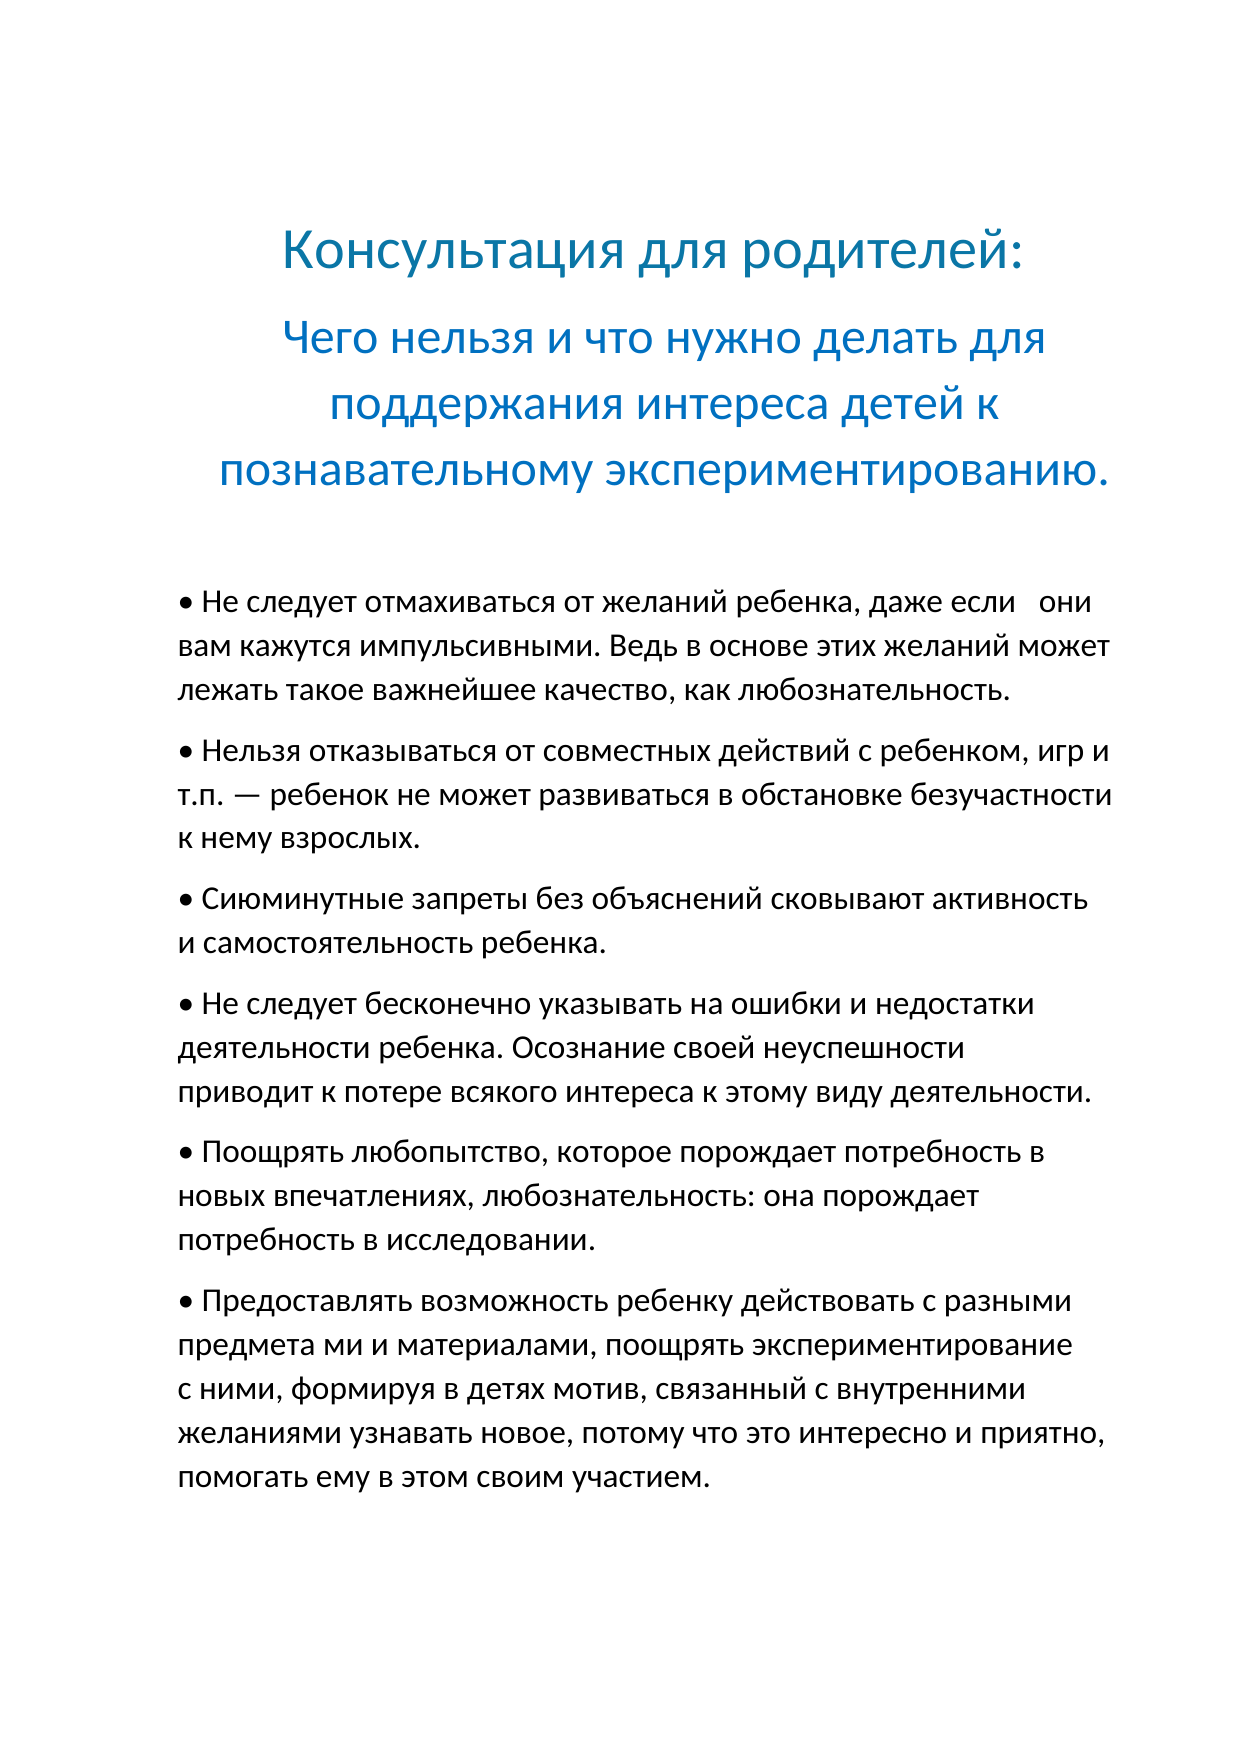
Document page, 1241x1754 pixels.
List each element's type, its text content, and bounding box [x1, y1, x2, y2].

text • Не следует бесконечно указывать на ошибки и недостатки деятельности ребенка. Осознание своей неуспешности приводит к потере всякого интереса к этому виду деятельности. [177, 982, 1152, 1110]
text • Поощрять любопытство, которое порождает потребность в новых впечатлениях, любознательность: она порождает потребность в исследовании. [177, 1130, 1152, 1259]
text • Не следует отмахиваться от желаний ребенка, даже если они вам кажутся импульсивными. Ведь в основе этих желаний может лежать такое важнейшее качество, как любознательность. [177, 580, 1152, 709]
text • Предоставлять возможность ребенку действовать с разными предмета ми и материалами, поощрять экспериментирование с ними, формируя в детях мотив, связанный с внутренними желаниями узнавать новое, потому что это интересно и приятно, помогать ему в этом своим участием. [177, 1279, 1152, 1495]
text Чего нельзя и что нужно делать для поддержания интереса детей к познавательному экспериментированию. [177, 305, 1152, 498]
text Консультация для родителей: [177, 212, 1152, 283]
text • Сиюминутные запреты без объяснений сковывают активность и самостоятельность ребенка. [177, 877, 1152, 962]
text • Нельзя отказываться от совместных действий с ребенком, игр и т.п. — ребенок не может развиваться в обстановке безучастности к нему взрослых. [177, 728, 1152, 857]
